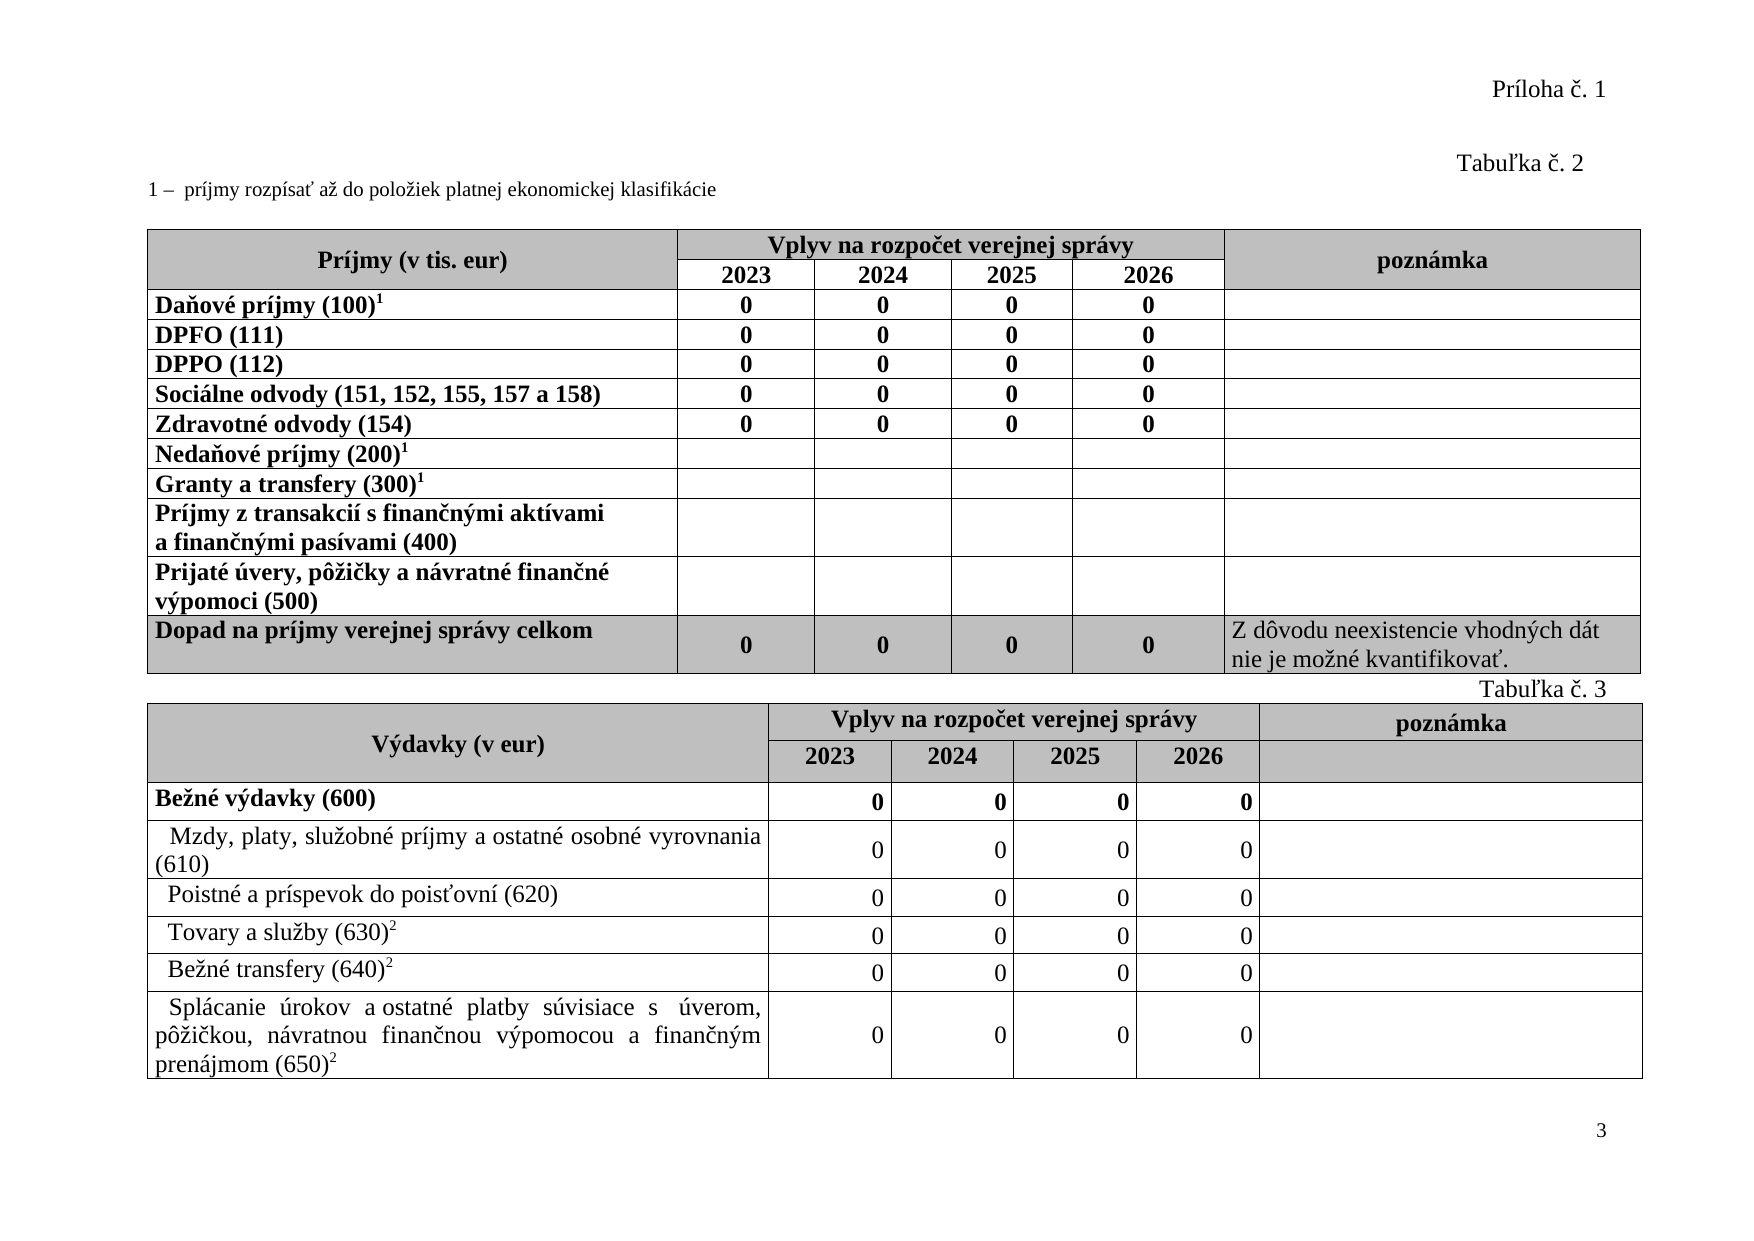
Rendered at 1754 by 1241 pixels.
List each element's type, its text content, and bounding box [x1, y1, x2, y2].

table_cell 0 [892, 992, 1013, 1078]
table_cell [952, 499, 1072, 556]
table_header Vplyv na rozpočet verejnej správy [678, 230, 1224, 259]
table_cell 0 [1137, 954, 1259, 991]
table_cell DPFO (111) [148, 320, 677, 348]
table_cell 0 [1014, 954, 1136, 991]
table_header poznámka [1260, 704, 1642, 740]
table_header Príjmy (v tis. eur) [148, 230, 677, 289]
table_header poznámka [1225, 230, 1640, 289]
text 1 – príjmy rozpísať až do položiek platnej ekonomickej klasifikácie [148, 176, 1606, 201]
table_cell [1260, 783, 1642, 820]
table_cell 0 [952, 379, 1072, 408]
table_cell 0 [952, 290, 1072, 319]
table_cell 0 [678, 350, 814, 378]
table_cell [815, 557, 951, 614]
table_cell [1225, 557, 1640, 614]
table_cell 0 [1014, 783, 1136, 820]
table_cell 0 [1137, 821, 1259, 878]
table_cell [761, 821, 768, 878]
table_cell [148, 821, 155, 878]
table_cell Prijaté úvery, pôžičky a návratné finančné výpomoci (500) [148, 557, 677, 614]
table_cell 0 [769, 917, 891, 953]
table_cell 2023 [769, 741, 891, 782]
table_cell [1225, 320, 1640, 348]
table_cell [952, 557, 1072, 614]
table_cell [1225, 499, 1640, 556]
table_cell 0 [892, 954, 1013, 991]
table_cell Z dôvodu neexistencie vhodných dát nie je možné kvantifikovať. [1225, 616, 1640, 673]
table_cell 0 [892, 879, 1013, 916]
table_cell 0 [815, 409, 951, 438]
table_cell [815, 499, 951, 556]
table_cell [1073, 439, 1224, 468]
table_cell 2023 [678, 260, 814, 289]
table_cell DPPO (112) [148, 350, 677, 378]
table_cell Poistné a príspevok do poisťovní (620) [148, 879, 768, 916]
table_cell 0 [1073, 379, 1224, 408]
text Tabuľka č. 2 [148, 148, 1606, 176]
table_cell [1260, 992, 1642, 1078]
table_cell [815, 439, 951, 468]
table_cell Bežné výdavky (600) [148, 783, 768, 820]
table_cell 0 [769, 783, 891, 820]
table_cell [1260, 917, 1642, 953]
table_cell 2025 [1014, 741, 1136, 782]
table_cell 0 [1137, 783, 1259, 820]
table_cell 0 [769, 879, 891, 916]
table_cell 0 [1137, 992, 1259, 1078]
table_cell [1225, 469, 1640, 497]
table_cell 0 [892, 821, 1013, 878]
table_cell 2024 [892, 741, 1013, 782]
table_cell [1260, 741, 1642, 782]
table_cell [1225, 439, 1640, 468]
table_cell 0 [1014, 917, 1136, 953]
table_cell [1260, 954, 1642, 991]
table_cell 0 [678, 379, 814, 408]
table_cell [678, 469, 814, 497]
table_cell [815, 469, 951, 497]
table_cell Zdravotné odvody (154) [148, 409, 677, 438]
table_cell 0 [815, 290, 951, 319]
table_cell Príjmy z transakcií s finančnými aktívami a finančnými pasívami (400) [148, 499, 677, 556]
table_header Vplyv na rozpočet verejnej správy [769, 704, 1259, 740]
table_cell [1225, 290, 1640, 319]
table_cell 0 [1073, 409, 1224, 438]
table_cell 0 [952, 350, 1072, 378]
table_cell [1225, 350, 1640, 378]
table_cell 2026 [1137, 741, 1259, 782]
table_cell 0 [815, 320, 951, 348]
table_cell 0 [1137, 917, 1259, 953]
text Tabuľka č. 3 [148, 674, 1606, 703]
table_cell [952, 469, 1072, 497]
table_cell [678, 439, 814, 468]
table_cell 0 [1073, 616, 1224, 673]
table_cell [1260, 821, 1642, 878]
table_cell 0 [892, 783, 1013, 820]
table_cell 0 [678, 616, 814, 673]
table_cell 0 [1014, 879, 1136, 916]
table_cell 0 [815, 350, 951, 378]
table_cell 0 [815, 379, 951, 408]
table_cell 0 [1073, 320, 1224, 348]
table_cell 0 [678, 320, 814, 348]
table_cell Sociálne odvody (151, 152, 155, 157 a 158) [148, 379, 677, 408]
table_cell 0 [769, 954, 891, 991]
table_cell [1073, 557, 1224, 614]
table_cell 0 [769, 992, 891, 1078]
table_cell [1073, 469, 1224, 497]
table_cell Tovary a služby (630)2 [148, 917, 768, 953]
table_cell 2026 [1073, 260, 1224, 289]
table_cell 0 [1014, 821, 1136, 878]
table_cell [678, 557, 814, 614]
table_cell 2024 [815, 260, 951, 289]
table_cell [1225, 409, 1640, 438]
table_cell 0 [1014, 992, 1136, 1078]
table_cell [1225, 379, 1640, 408]
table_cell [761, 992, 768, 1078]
table_cell 0 [952, 409, 1072, 438]
table_cell [1260, 879, 1642, 916]
table_cell 0 [1137, 879, 1259, 916]
table_cell 0 [952, 320, 1072, 348]
table_cell 0 [678, 290, 814, 319]
table_cell 0 [769, 821, 891, 878]
table_cell [1073, 499, 1224, 556]
table_cell Nedaňové príjmy (200)1 [148, 439, 677, 468]
table_cell 0 [678, 409, 814, 438]
table_cell Daňové príjmy (100)1 [148, 290, 677, 319]
table_cell Granty a transfery (300)1 [148, 469, 677, 497]
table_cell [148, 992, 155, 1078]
table_cell Bežné transfery (640)2 [148, 954, 768, 991]
table_cell 0 [1073, 350, 1224, 378]
table_cell [952, 439, 1072, 468]
table_cell 0 [1073, 290, 1224, 319]
table_cell 2025 [952, 260, 1072, 289]
table_cell 0 [892, 917, 1013, 953]
table_cell [678, 499, 814, 556]
table_cell Dopad na príjmy verejnej správy celkom [148, 616, 677, 673]
table_cell 0 [952, 616, 1072, 673]
table_cell 0 [815, 616, 951, 673]
table_header Výdavky (v eur) [148, 704, 768, 782]
